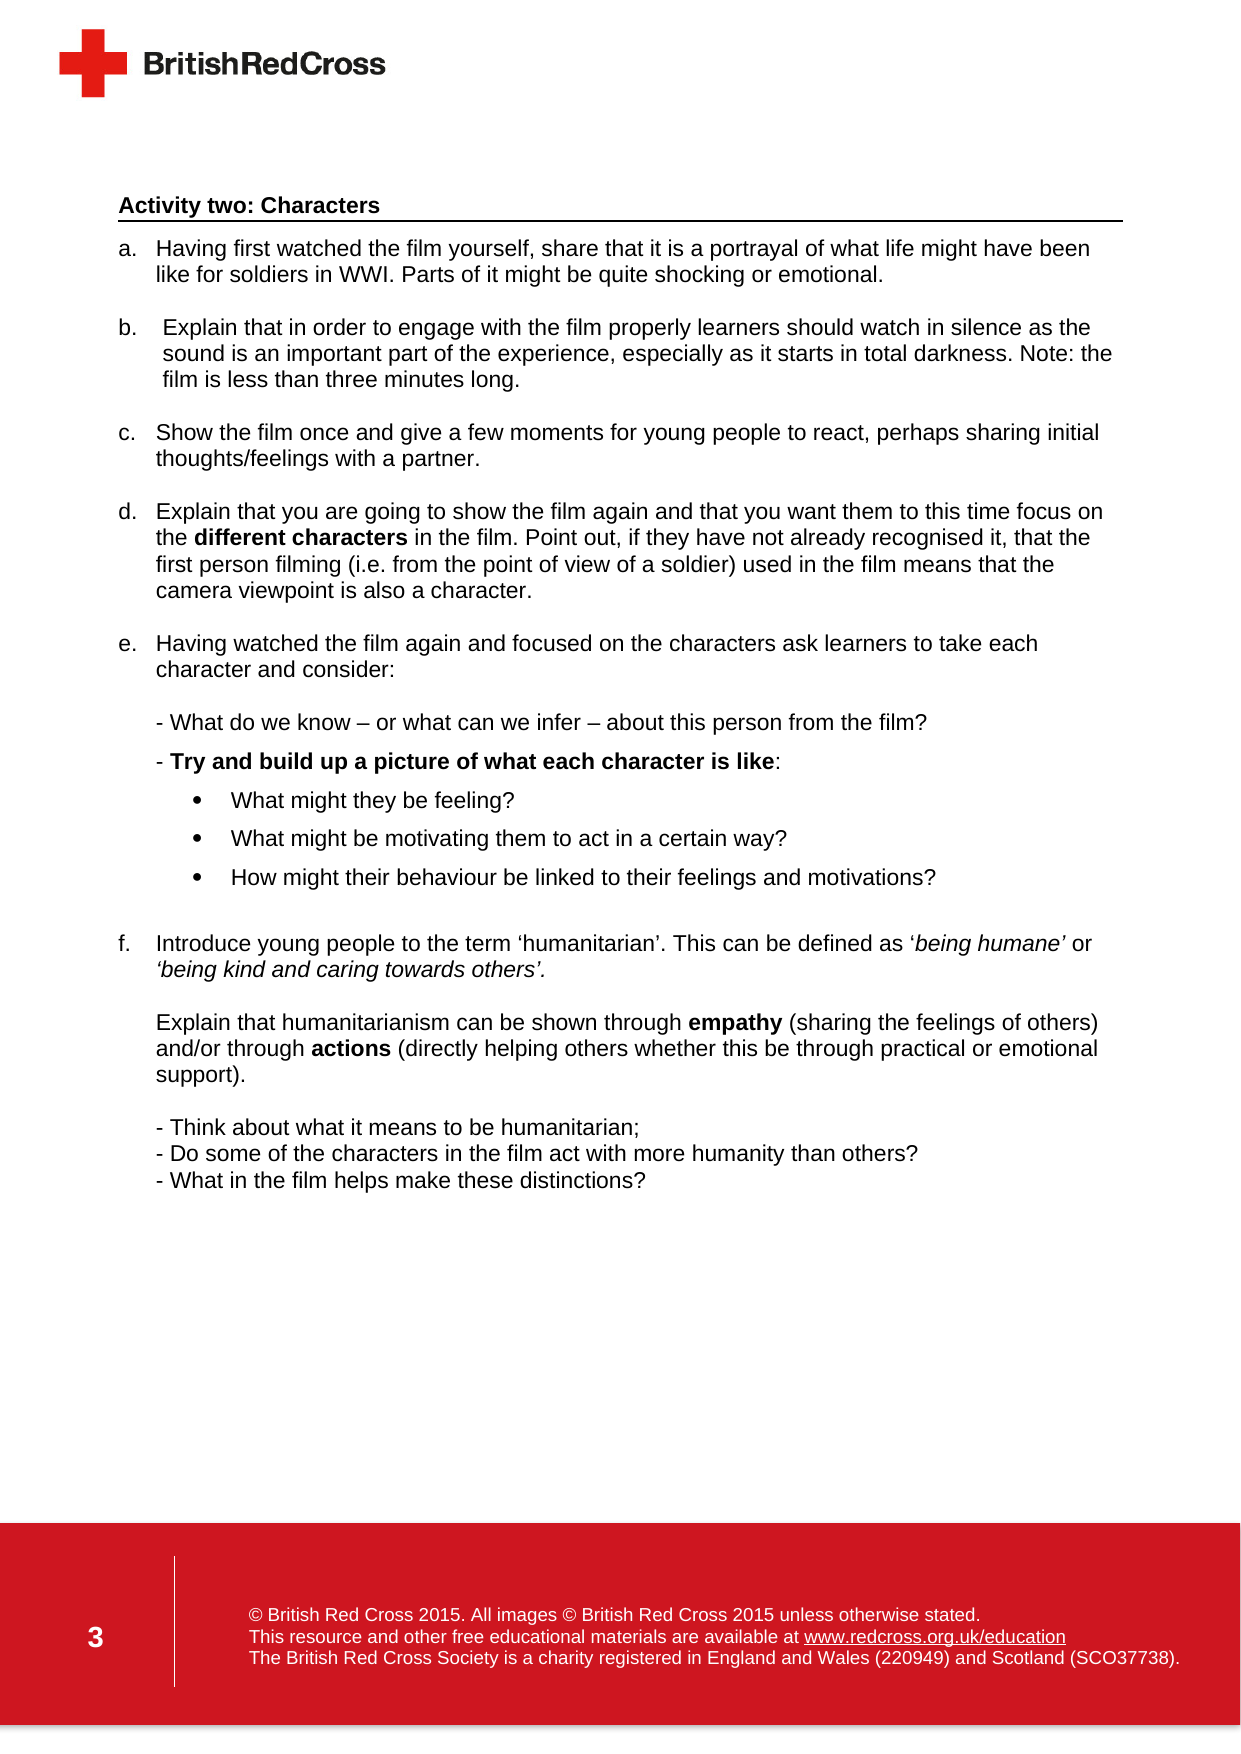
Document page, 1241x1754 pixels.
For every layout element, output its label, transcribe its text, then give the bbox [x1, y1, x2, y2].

list What might they be feeling? [193, 787, 1123, 813]
list Having watched the film again and focused on the characters ask learners to take each character and consider: [118, 630, 1123, 682]
text - What do we know – or what can we infer – about this person from the film? [118, 709, 1123, 735]
list Introduce young people to the term ‘humanitarian’. This can be defined as ‘being humane’ or ‘being kind and caring towards others’. [118, 929, 1123, 982]
text - What in the film helps make these distinctions? [156, 1167, 1123, 1193]
picture [0, 0, 1004, 147]
list Explain that you are going to show the film again and that you want them to this time focus on the different characters in the film. Point out, if they have not already recognised it, that the first person filming (i.e. from the point of view of a soldier) used in the film means that the camera viewpoint is also a character. [118, 498, 1123, 603]
list Having first watched the film yourself, share that it is a portrayal of what life might have been like for soldiers in WWI. Parts of it might be quite shocking or emotional. [118, 234, 1123, 287]
list Show the film once and give a few moments for young people to react, perhaps sharing initial thoughts/feelings with a partner. [118, 419, 1123, 472]
text - Do some of the characters in the film act with more humanity than others? [156, 1140, 1123, 1167]
list How might their behaviour be linked to their feelings and motivations? [193, 864, 1123, 891]
text - Think about what it means to be humanitarian; [156, 1114, 1123, 1140]
list Explain that in order to engage with the film properly learners should watch in silence as the sound is an important part of the experience, especially as it starts in total darkness. Note: the film is less than three minutes long. [118, 313, 1123, 393]
text - Try and build up a picture of what each character is like: [118, 748, 1123, 774]
subtitle Activity two: Characters [118, 192, 1123, 220]
list What might be motivating them to act in a certain way? [193, 825, 1123, 852]
text Explain that humanitarianism can be shown through empathy (sharing the feelings of others) and/or through actions (directly helping others whether this be through practical or emotional support). [156, 1008, 1123, 1088]
